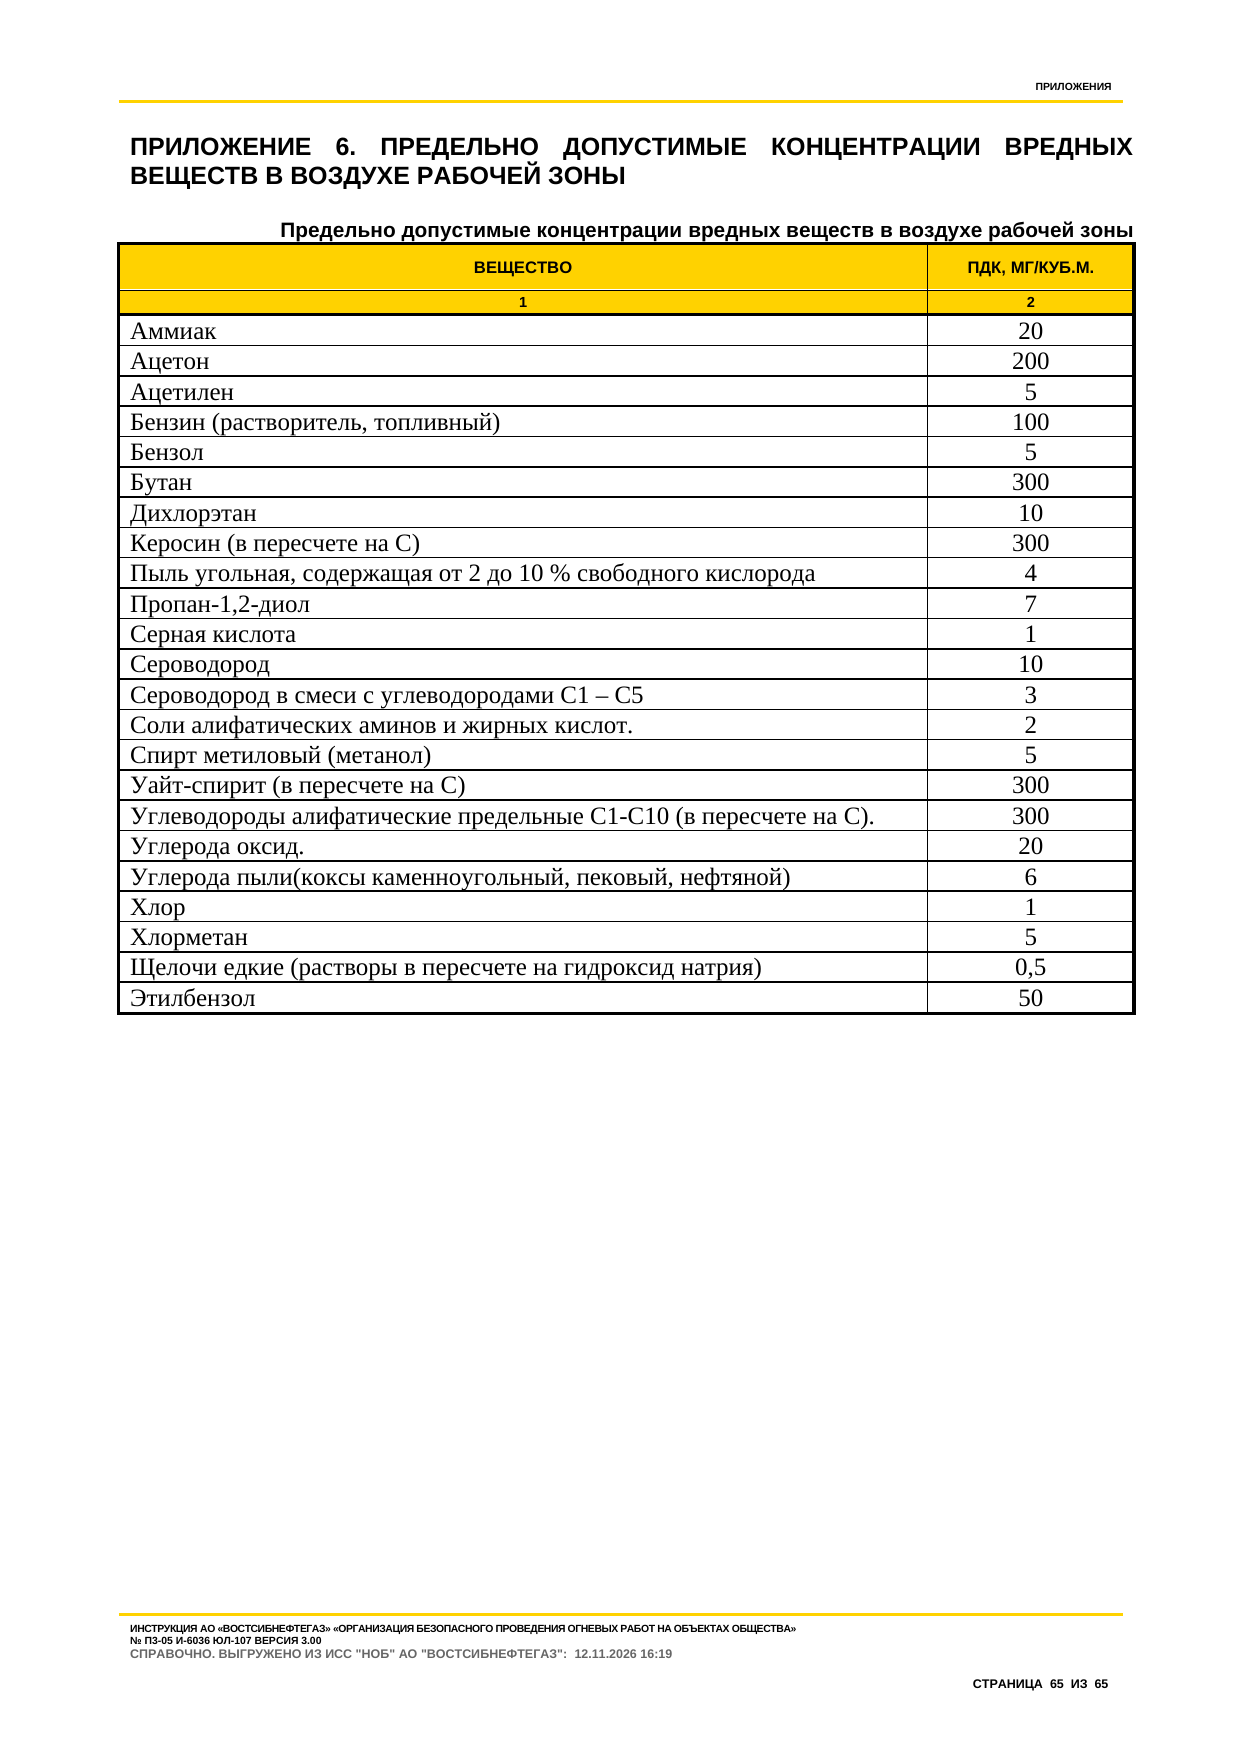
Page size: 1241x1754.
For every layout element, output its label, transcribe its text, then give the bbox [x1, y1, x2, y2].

subtitle ПРИЛОЖЕНИЕ 6. Предельно допустимые концентрации вредных веществ в воздухе рабочей зоны [130, 132, 1134, 189]
table_cell 20 [928, 316, 1132, 345]
table_cell 300 [928, 771, 1132, 799]
table_cell Керосин (в пересчете на С) [120, 528, 927, 557]
table_cell Углеводороды алифатические предельные С1-С10 (в пересчете на С). [120, 801, 927, 830]
table_cell 50 [928, 983, 1132, 1012]
table_cell 1 [120, 291, 927, 313]
table_cell 6 [928, 862, 1132, 890]
table_cell Серная кислота [120, 619, 927, 648]
table_cell 100 [928, 407, 1132, 436]
table_cell 5 [928, 740, 1132, 769]
table_cell Бензол [120, 437, 927, 466]
table_cell Бутан [120, 468, 927, 496]
table_cell Ацетилен [120, 377, 927, 405]
table_cell Хлор [120, 892, 927, 921]
table_cell Уайт-спирит (в пересчете на С) [120, 771, 927, 799]
table_cell Сероводород в смеси с углеводородами С1 – С5 [120, 680, 927, 708]
table_cell Углерода пыли(коксы каменноугольный, пековый, нефтяной) [120, 862, 927, 890]
table_cell 3 [928, 680, 1132, 708]
table_cell 300 [928, 468, 1132, 496]
table_cell 0,5 [928, 953, 1132, 981]
text Предельно допустимые концентрации вредных веществ в воздухе рабочей зоны [130, 218, 1134, 242]
table_cell Пыль угольная, содержащая от 2 до 10 % свободного кислорода [120, 558, 927, 587]
table_header ПДК, мг/куб.м. [928, 245, 1132, 289]
table_cell 300 [928, 801, 1132, 830]
table_cell 5 [928, 922, 1132, 951]
table_cell 5 [928, 437, 1132, 466]
table_cell Хлорметан [120, 922, 927, 951]
table_header Вещество [120, 245, 927, 289]
table_cell Дихлорэтан [120, 498, 927, 527]
table_cell Сероводород [120, 650, 927, 678]
table_cell Пропан-1,2-диол [120, 589, 927, 617]
table_cell 20 [928, 831, 1132, 860]
table_cell 2 [928, 710, 1132, 739]
table_cell 2 [928, 291, 1132, 313]
table_cell 300 [928, 528, 1132, 557]
table_cell Углерода оксид. [120, 831, 927, 860]
table_cell 200 [928, 346, 1132, 375]
table_cell 4 [928, 558, 1132, 587]
table_cell 5 [928, 377, 1132, 405]
table_cell Бензин (растворитель, топливный) [120, 407, 927, 436]
table_cell Соли алифатических аминов и жирных кислот. [120, 710, 927, 739]
table_cell Ацетон [120, 346, 927, 375]
table_cell Спирт метиловый (метанол) [120, 740, 927, 769]
table_cell 10 [928, 498, 1132, 527]
table_cell Этилбензол [120, 983, 927, 1012]
table_cell 10 [928, 650, 1132, 678]
table_cell Аммиак [120, 316, 927, 345]
table_cell 7 [928, 589, 1132, 617]
table_cell 1 [928, 619, 1132, 648]
table_cell 1 [928, 892, 1132, 921]
table_cell Щелочи едкие (растворы в пересчете на гидроксид натрия) [120, 953, 927, 981]
